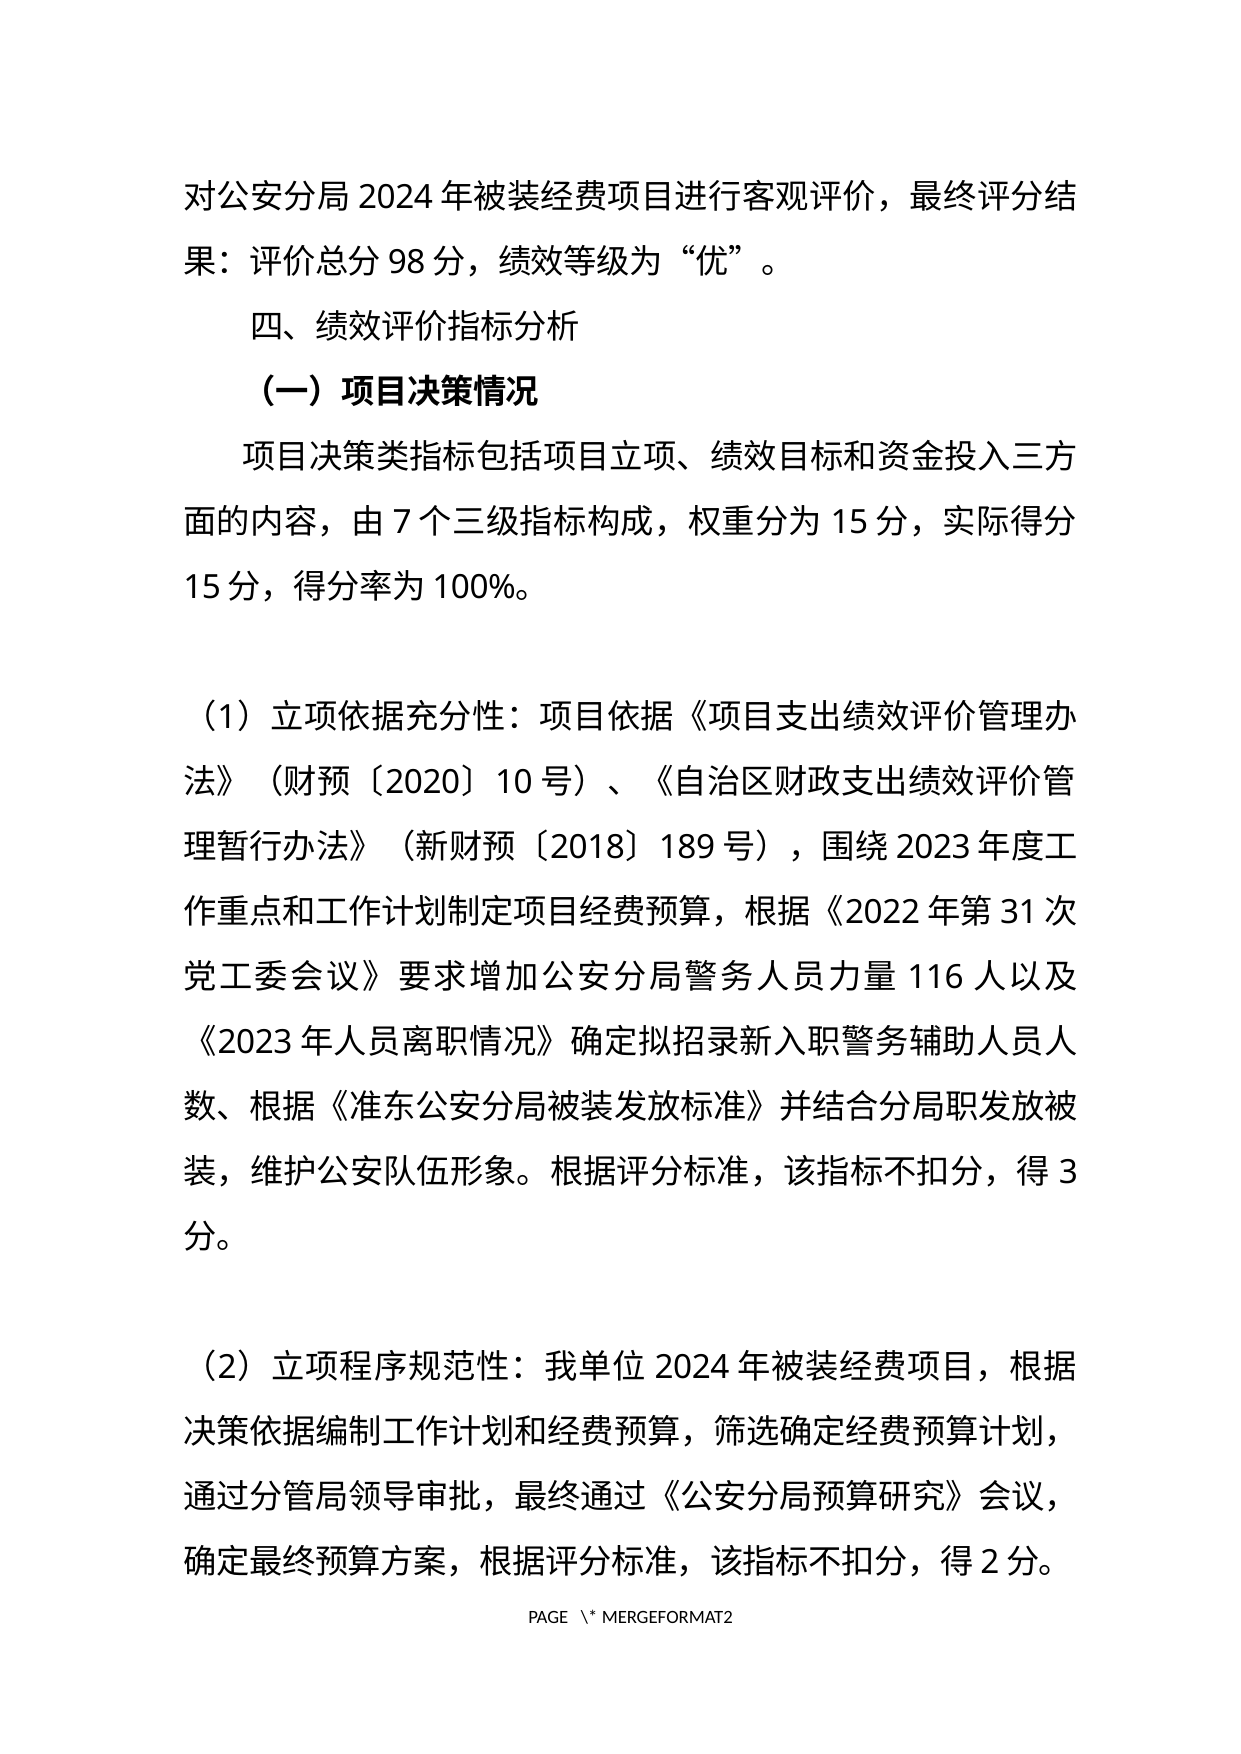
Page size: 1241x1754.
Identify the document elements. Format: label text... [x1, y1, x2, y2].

text （一）项目决策情况 [183, 357, 1078, 422]
text 四、绩效评价指标分析 [183, 292, 1078, 357]
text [183, 422, 1078, 1592]
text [183, 162, 1078, 292]
